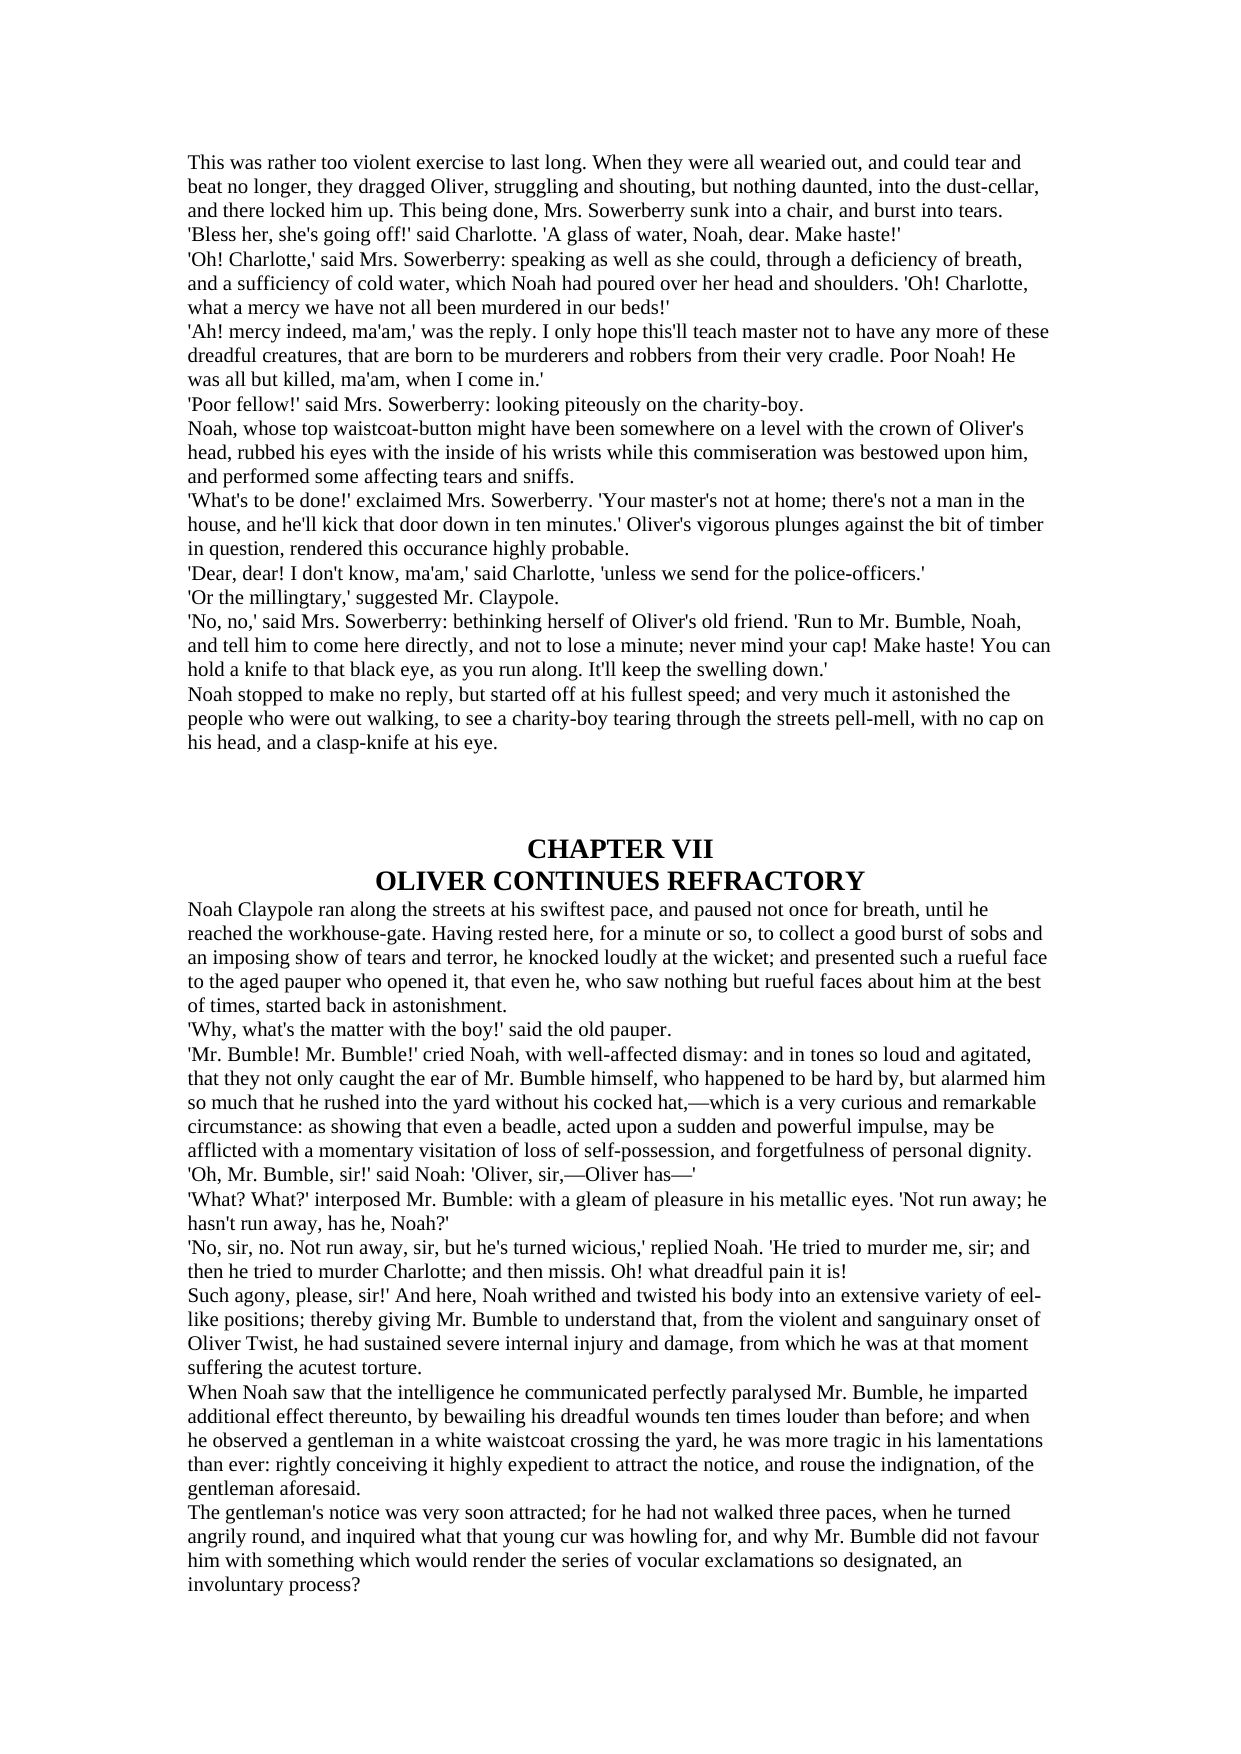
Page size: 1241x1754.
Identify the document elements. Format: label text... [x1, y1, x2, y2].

text The gentleman's notice was very soon attracted; for he had not walked three paces, when he turned angrily round, and inquired what that young cur was howling for, and why Mr. Bumble did not favour him with something which would render the series of vocular exclamations so designated, an involuntary process? [187, 1500, 1053, 1596]
text 'Ah! mercy indeed, ma'am,' was the reply. I only hope this'll teach master not to have any more of these dreadful creatures, that are born to be murderers and robbers from their very cradle. Poor Noah! He was all but killed, ma'am, when I come in.' [187, 319, 1053, 391]
text Noah stopped to make no reply, but started off at his fullest speed; and very much it astonished the people who were out walking, to see a charity-boy tearing through the streets pell-mell, with no cap on his head, and a clasp-knife at his eye. [187, 681, 1053, 754]
text 'Oh, Mr. Bumble, sir!' said Noah: 'Oliver, sir,—Oliver has—' [187, 1162, 1053, 1186]
text 'Dear, dear! I don't know, ma'am,' said Charlotte, 'unless we send for the police-officers.' [187, 561, 1053, 584]
text 'What? What?' interposed Mr. Bumble: with a gleam of pleasure in his metallic eyes. 'Not run away; he hasn't run away, has he, Noah?' [187, 1186, 1053, 1234]
text 'Or the millingtary,' suggested Mr. Claypole. [187, 585, 1053, 609]
text 'Oh! Charlotte,' said Mrs. Sowerberry: speaking as well as she could, through a deficiency of breath, and a sufficiency of cold water, which Noah had poured over her head and shoulders. 'Oh! Charlotte, what a mercy we have not all been murdered in our beds!' [187, 247, 1053, 319]
text CHAPTER VII [187, 832, 1053, 864]
text 'What's to be done!' exclaimed Mrs. Sowerberry. 'Your master's not at home; there's not a man in the house, and he'll kick that door down in ten minutes.' Oliver's vigorous plunges against the bit of timber in question, rendered this occurance highly probable. [187, 488, 1053, 560]
text This was rather too violent exercise to last long. When they were all wearied out, and could tear and beat no longer, they dragged Oliver, struggling and shouting, but nothing daunted, into the dust-cellar, and there locked him up. This being done, Mrs. Sowerberry sunk into a chair, and burst into tears. [187, 150, 1053, 222]
text Noah Claypole ran along the streets at his swiftest pace, and paused not once for breath, until he reached the workhouse-gate. Having rested here, for a minute or so, to collect a good burst of sobs and an imposing show of tears and terror, he knocked loudly at the wicket; and presented such a rueful face to the aged pauper who opened it, that even he, who saw nothing but rueful faces about him at the best of times, started back in astonishment. [187, 897, 1053, 1017]
text Such agony, please, sir!' And here, Noah writhed and twisted his body into an extensive variety of eel-like positions; thereby giving Mr. Bumble to understand that, from the violent and sanguinary onset of Oliver Twist, he had sustained severe internal injury and damage, from which he was at that moment suffering the acutest torture. [187, 1283, 1053, 1379]
text Noah, whose top waistcoat-button might have been somewhere on a level with the crown of Oliver's head, rubbed his eyes with the inside of his wrists while this commiseration was bestowed upon him, and performed some affecting tears and sniffs. [187, 416, 1053, 488]
text 'No, no,' said Mrs. Sowerberry: bethinking herself of Oliver's old friend. 'Run to Mr. Bumble, Noah, and tell him to come here directly, and not to lose a minute; never mind your cap! Make haste! You can hold a knife to that black eye, as you run along. It'll keep the swelling down.' [187, 609, 1053, 681]
text 'No, sir, no. Not run away, sir, but he's turned wicious,' replied Noah. 'He tried to murder me, sir; and then he tried to murder Charlotte; and then missis. Oh! what dreadful pain it is! [187, 1235, 1053, 1283]
text 'Why, what's the matter with the boy!' said the old pauper. [187, 1017, 1053, 1041]
text OLIVER CONTINUES REFRACTORY [187, 864, 1053, 897]
text When Noah saw that the intelligence he communicated perfectly paralysed Mr. Bumble, he imparted additional effect thereunto, by bewailing his dreadful wounds ten times louder than before; and when he observed a gentleman in a white waistcoat crossing the yard, he was more tragic in his lamentations than ever: rightly conceiving it highly expedient to attract the notice, and rouse the indignation, of the gentleman aforesaid. [187, 1379, 1053, 1500]
text 'Poor fellow!' said Mrs. Sowerberry: looking piteously on the charity-boy. [187, 391, 1053, 416]
text 'Bless her, she's going off!' said Charlotte. 'A glass of water, Noah, dear. Make haste!' [187, 222, 1053, 246]
text 'Mr. Bumble! Mr. Bumble!' cried Noah, with well-affected dismay: and in tones so loud and agitated, that they not only caught the ear of Mr. Bumble himself, who happened to be hard by, but alarmed him so much that he rushed into the yard without his cocked hat,—which is a very curious and remarkable circumstance: as showing that even a beadle, acted upon a sudden and powerful impulse, may be afflicted with a momentary visitation of loss of self-possession, and forgetfulness of personal dignity. [187, 1042, 1053, 1162]
